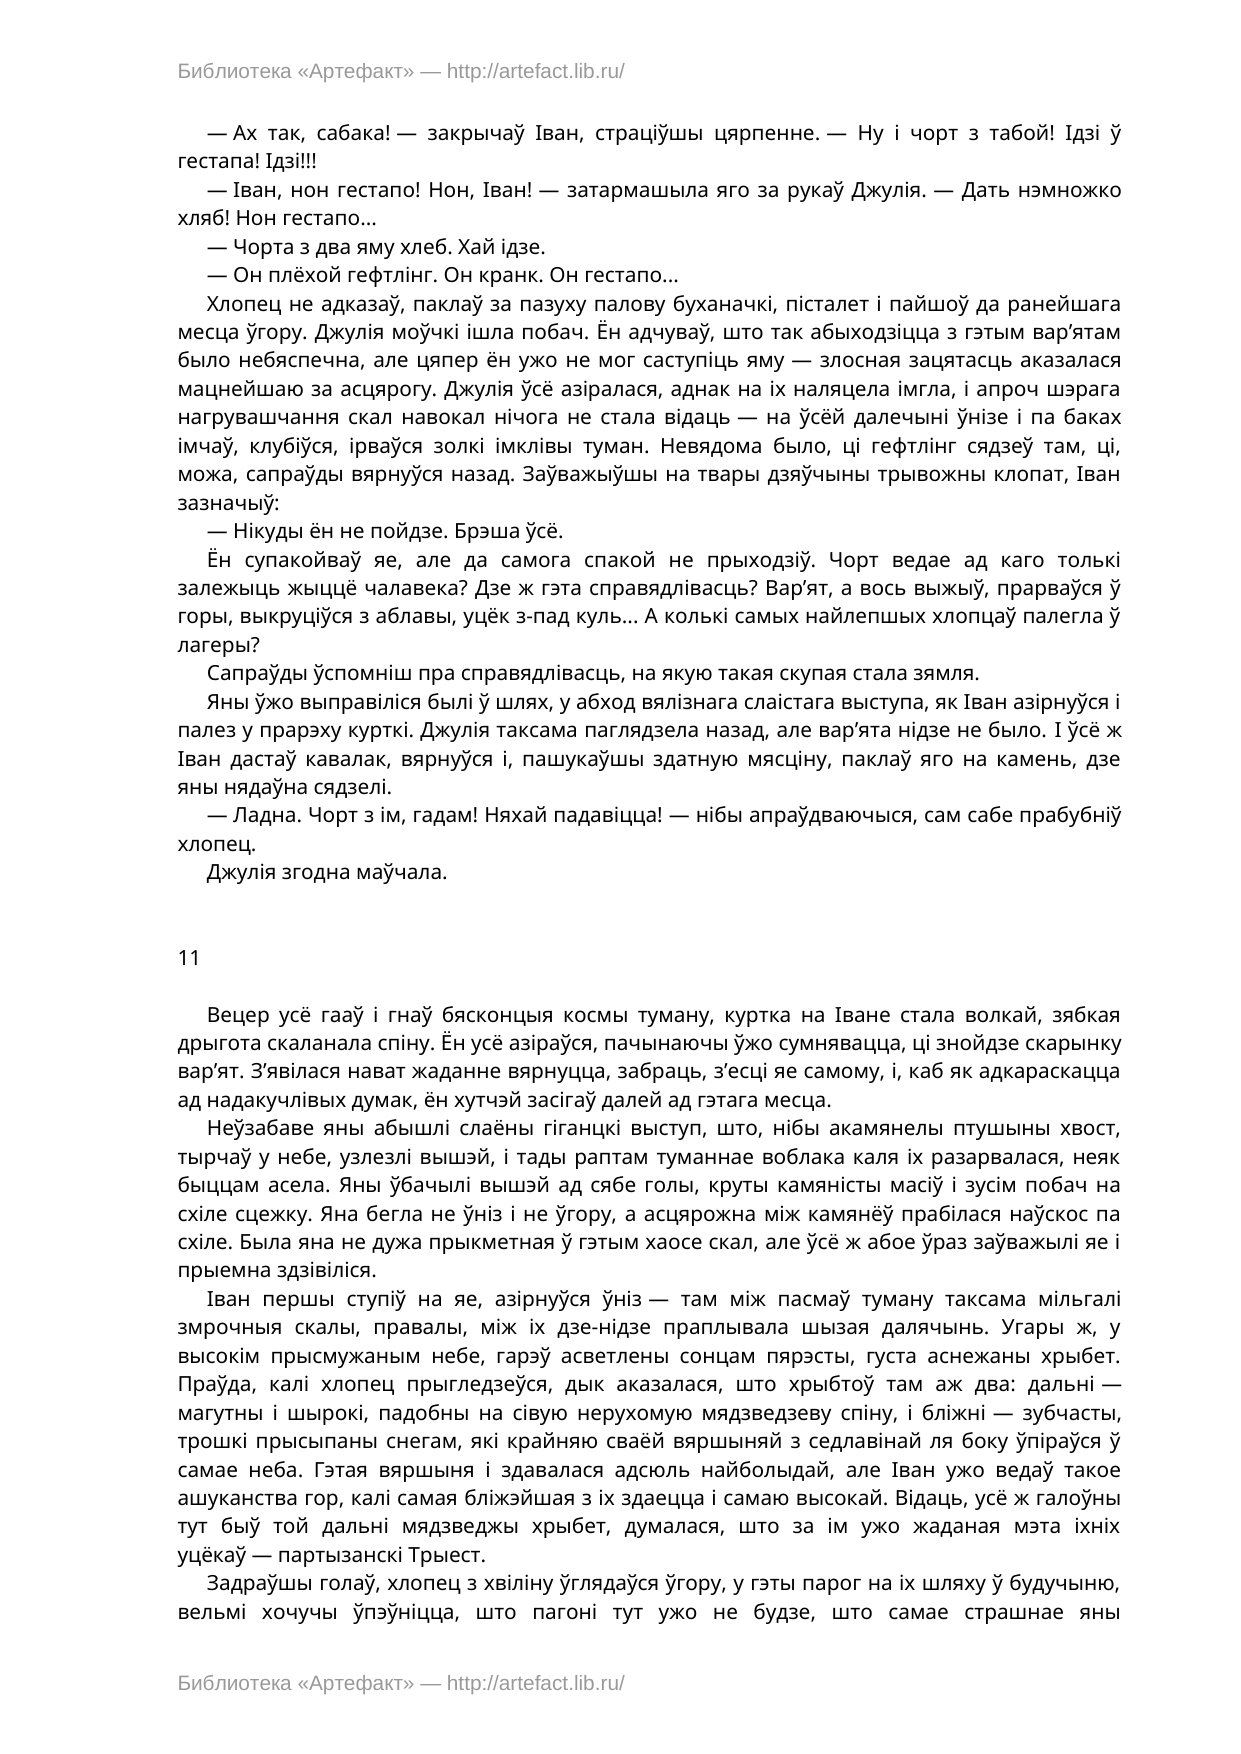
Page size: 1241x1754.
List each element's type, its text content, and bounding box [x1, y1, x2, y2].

text Неўзабаве яны абышлі слаёны гіганцкі выступ, што, нібы акамянелы птушыны хвост, тырчаў у небе, узлезлі вышэй, і тады раптам туманнае воблака каля іх разарвалася, неяк быццам асела. Яны ўбачылі вышэй ад сябе голы, круты камяністы масіў і зусім побач на схіле сцежку. Яна бегла не ўніз і не ўгору, а асцярожна між камянёў прабілася наўскос па схіле. Была яна не дужа прыкметная ў гэтым хаосе скал, але ўсё ж абое ўраз заўважылі яе і прыемна здзівіліся. [177, 1113, 1122, 1284]
text Яны ўжо выправіліся былі ў шлях, у абход вялізнага слаістага выступа, як Іван азірнуўся і палез у прарэху курткі. Джулія таксама паглядзела назад, але вар’ята нідзе не было. I ўсё ж Іван дастаў кавалак, вярнуўся і, пашукаўшы здатную мясціну, паклаў яго на камень, дзе яны нядаўна сядзелі. [177, 687, 1122, 801]
text — Ах так, сабака! — закрычаў Іван, страціўшы цярпенне. — Ну і чорт з табой! Ідзі ў гестапа! Ідзі!!! [177, 118, 1122, 175]
text — Чорта з два яму хлеб. Хай ідзе. [177, 232, 1122, 260]
text Джулія згодна маўчала. [177, 857, 1122, 886]
text Ён супакойваў яе, але да самога спакой не прыходзіў. Чорт ведае ад каго толькі залежыць жыццё чалавека? Дзе ж гэта справядлівасць? Вар’ят, а вось выжыў, прарваўся ў горы, выкруціўся з аблавы, уцёк з-пад куль... А колькі самых найлепшых хлопцаў палегла ў лагеры? [177, 545, 1122, 658]
text — Он плёхой гефтлінг. Он кранк. Он гестапо... [177, 260, 1122, 289]
text — Іван, нон гестапо! Нон, Іван! — затармашыла яго за рукаў Джулія. — Дать нэмножко хляб! Нон гестапо... [177, 175, 1122, 232]
text Вецер усё гааў і гнаў бясконцыя космы туману, куртка на Іване стала волкай, зябкая дрыгота скаланала спіну. Ён усё азіраўся, пачынаючы ўжо сумнявацца, ці знойдзе скарынку вар’ят. З’явілася нават жаданне вярнуцца, забраць, з’есці яе самому, і, каб як адкараскацца ад надакучлівых думак, ён хутчэй засігаў далей ад гэтага месца. [177, 1000, 1122, 1113]
text — Ладна. Чорт з ім, гадам! Няхай падавіцца! — нібы апраўдваючыся, сам сабе прабубніў хлопец. [177, 801, 1122, 857]
subtitle 11 [177, 943, 1122, 971]
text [177, 1568, 1122, 1625]
text Сапраўды ўспомніш пра справядлівасць, на якую такая скупая стала зямля. [177, 658, 1122, 687]
text — Нікуды ён не пойдзе. Брэша ўсё. [177, 516, 1122, 545]
text Іван першы ступіў на яе, азірнуўся ўніз — там між пасмаў туману таксама мільгалі змрочныя скалы, правалы, між іх дзе-нідзе праплывала шызая далячынь. Угары ж, у высокім прысмужаным небе, гарэў асветлены сонцам пярэсты, густа аснежаны хрыбет. Праўда, калі хлопец прыгледзеўся, дык аказалася, што хрыбтоў там аж два: дальні — магутны і шырокі, падобны на сівую нерухомую мядзведзеву спіну, і бліжні — зубчасты, трошкі прысыпаны снегам, які крайняю сваёй вяршыняй з седлавінай ля боку ўпіраўся ў самае неба. Гэтая вяршыня і здавалася адсюль найболыдай, але Іван ужо ведаў такое ашуканства гор, калі самая бліжэйшая з іх здаецца і самаю высокай. Відаць, усё ж галоўны тут быў той дальні мядзведжы хрыбет, думалася, што за ім ужо жаданая мэта іхніх уцёкаў — партызанскі Трыест. [177, 1284, 1122, 1568]
text Хлопец не адказаў, паклаў за пазуху палову буханачкі, пісталет і пайшоў да ранейшага месца ўгору. Джулія моўчкі ішла побач. Ён адчуваў, што так абыходзіцца з гэтым вар’ятам было небяспечна, але цяпер ён ужо не мог саступіць яму — злосная зацятасць аказалася мацнейшаю за асцярогу. Джулія ўсё азіралася, аднак на іх наляцела імгла, і апроч шэрага нагрувашчання скал навокал нічога не стала відаць — на ўсёй далечыні ўнізе і па баках імчаў, клубіўся, ірваўся золкі імклівы туман. Невядома было, ці гефтлінг сядзеў там, ці, можа, сапраўды вярнуўся назад. Заўважыўшы на твары дзяўчыны трывожны клопат, Іван зазначыў: [177, 289, 1122, 516]
